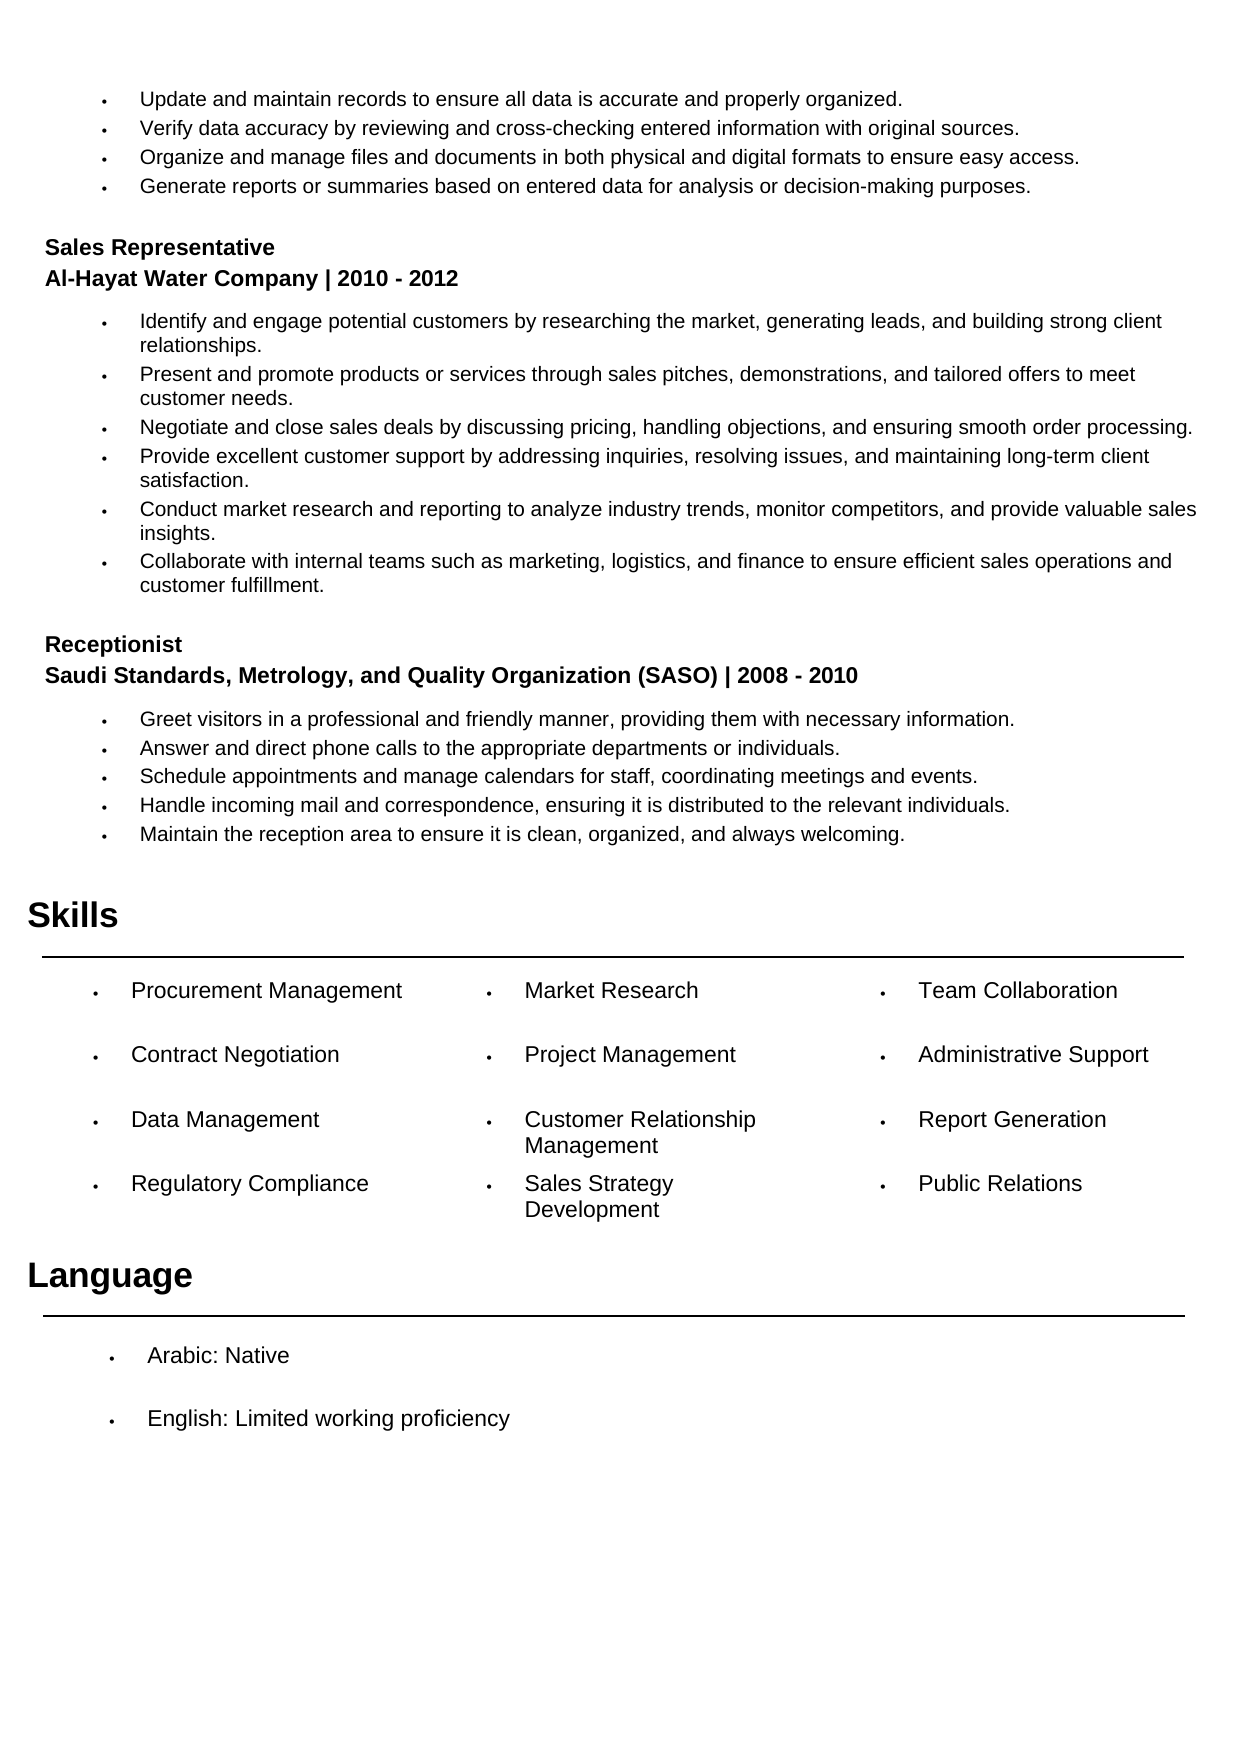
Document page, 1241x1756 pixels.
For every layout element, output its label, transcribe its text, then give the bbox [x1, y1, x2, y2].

list Collaborate with internal teams such as marketing, logistics, and finance to ensure efficient sales operations and customer fulfillment. [102, 549, 1217, 597]
table_cell Regulatory Compliance [27, 1170, 421, 1234]
text Saudi Standards, Metrology, and Quality Organization (SASO) | 2008 - 2010 [44, 662, 1217, 688]
list Organize and manage files and documents in both physical and digital formats to ensure easy access. [102, 144, 1217, 168]
list Generate reports or summaries based on entered data for analysis or decision-making purposes. [102, 173, 1217, 197]
list Schedule appointments and manage calendars for staff, coordinating meetings and events. [102, 764, 1217, 788]
text Al-Hayat Water Company | 2010 - 2012 [44, 265, 1217, 291]
list English: Limited working proficiency [109, 1405, 1217, 1431]
list Verify data accuracy by reviewing and cross-checking entered information with original sources. [102, 116, 1217, 140]
table_cell Data Management [27, 1106, 421, 1169]
text Receptionist [44, 631, 1217, 657]
subtitle Language [27, 1254, 1217, 1294]
table_cell Administrative Support [814, 1041, 1208, 1106]
list Present and promote products or services through sales pitches, demonstrations, and tailored offers to meet customer needs. [102, 362, 1217, 410]
table_cell Project Management [421, 1041, 814, 1106]
table_header Market Research [421, 977, 814, 1041]
list Greet visitors in a professional and friendly manner, providing them with necessary information. [102, 707, 1217, 731]
list Update and maintain records to ensure all data is accurate and properly organized. [102, 87, 1217, 111]
table_cell Public Relations [814, 1170, 1208, 1234]
table_cell Contract Negotiation [27, 1041, 421, 1106]
table_header Procurement Management [27, 977, 421, 1041]
list Negotiate and close sales deals by discussing pricing, handling objections, and ensuring smooth order processing. [102, 415, 1217, 439]
table_cell Customer Relationship Management [421, 1106, 814, 1169]
table_header Team Collaboration [814, 977, 1208, 1041]
table_cell Sales Strategy Development [421, 1170, 814, 1234]
list Handle incoming mail and correspondence, ensuring it is distributed to the relevant individuals. [102, 793, 1217, 817]
list Conduct market research and reporting to analyze industry trends, monitor competitors, and provide valuable sales insights. [102, 496, 1217, 544]
list Answer and direct phone calls to the appropriate departments or individuals. [102, 735, 1217, 759]
list Identify and engage potential customers by researching the market, generating leads, and building strong client relationships. [102, 309, 1217, 357]
table_cell Report Generation [814, 1106, 1208, 1169]
text Sales Representative [44, 233, 1217, 260]
list Maintain the reception area to ensure it is clean, organized, and always welcoming. [102, 822, 1217, 846]
list Provide excellent customer support by addressing inquiries, resolving issues, and maintaining long-term client satisfaction. [102, 444, 1217, 492]
list Arabic: Native [109, 1342, 1217, 1368]
subtitle Skills [27, 894, 1217, 935]
